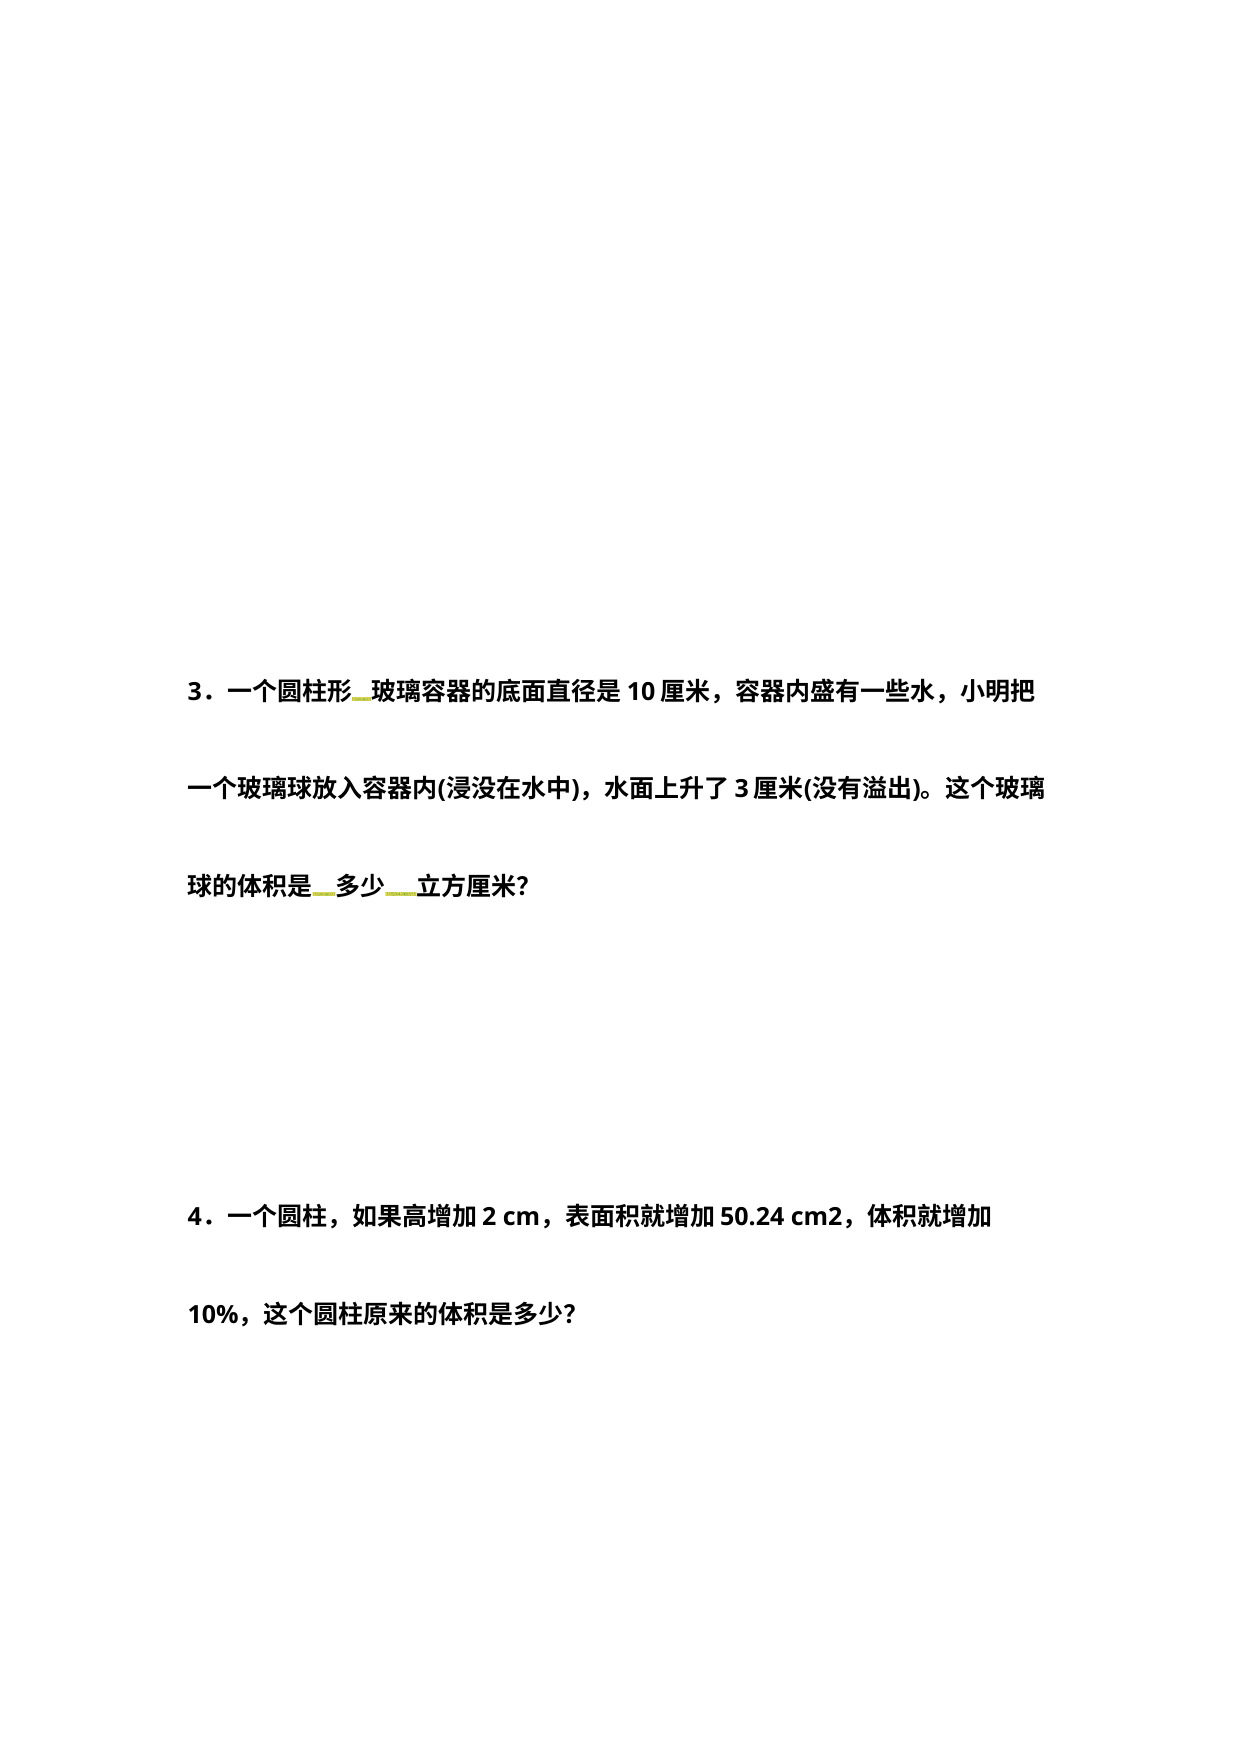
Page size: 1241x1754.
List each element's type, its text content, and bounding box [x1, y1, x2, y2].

picture [312, 892, 336, 896]
text 3．一个圆柱形玻璃容器的底面直径是10厘米，容器内盛有一些水，小明把一个玻璃球放入容器内(浸没在水中)，水面上升了3厘米(没有溢出)。这个玻璃球的体积是多少立方厘米？ [187, 657, 1053, 917]
picture [351, 697, 372, 701]
picture [385, 892, 417, 896]
text 4．一个圆柱，如果高增加2 cm，表面积就增加50.24 cm2，体积就增加10%，这个圆柱原来的体积是多少？ [187, 1182, 1053, 1345]
